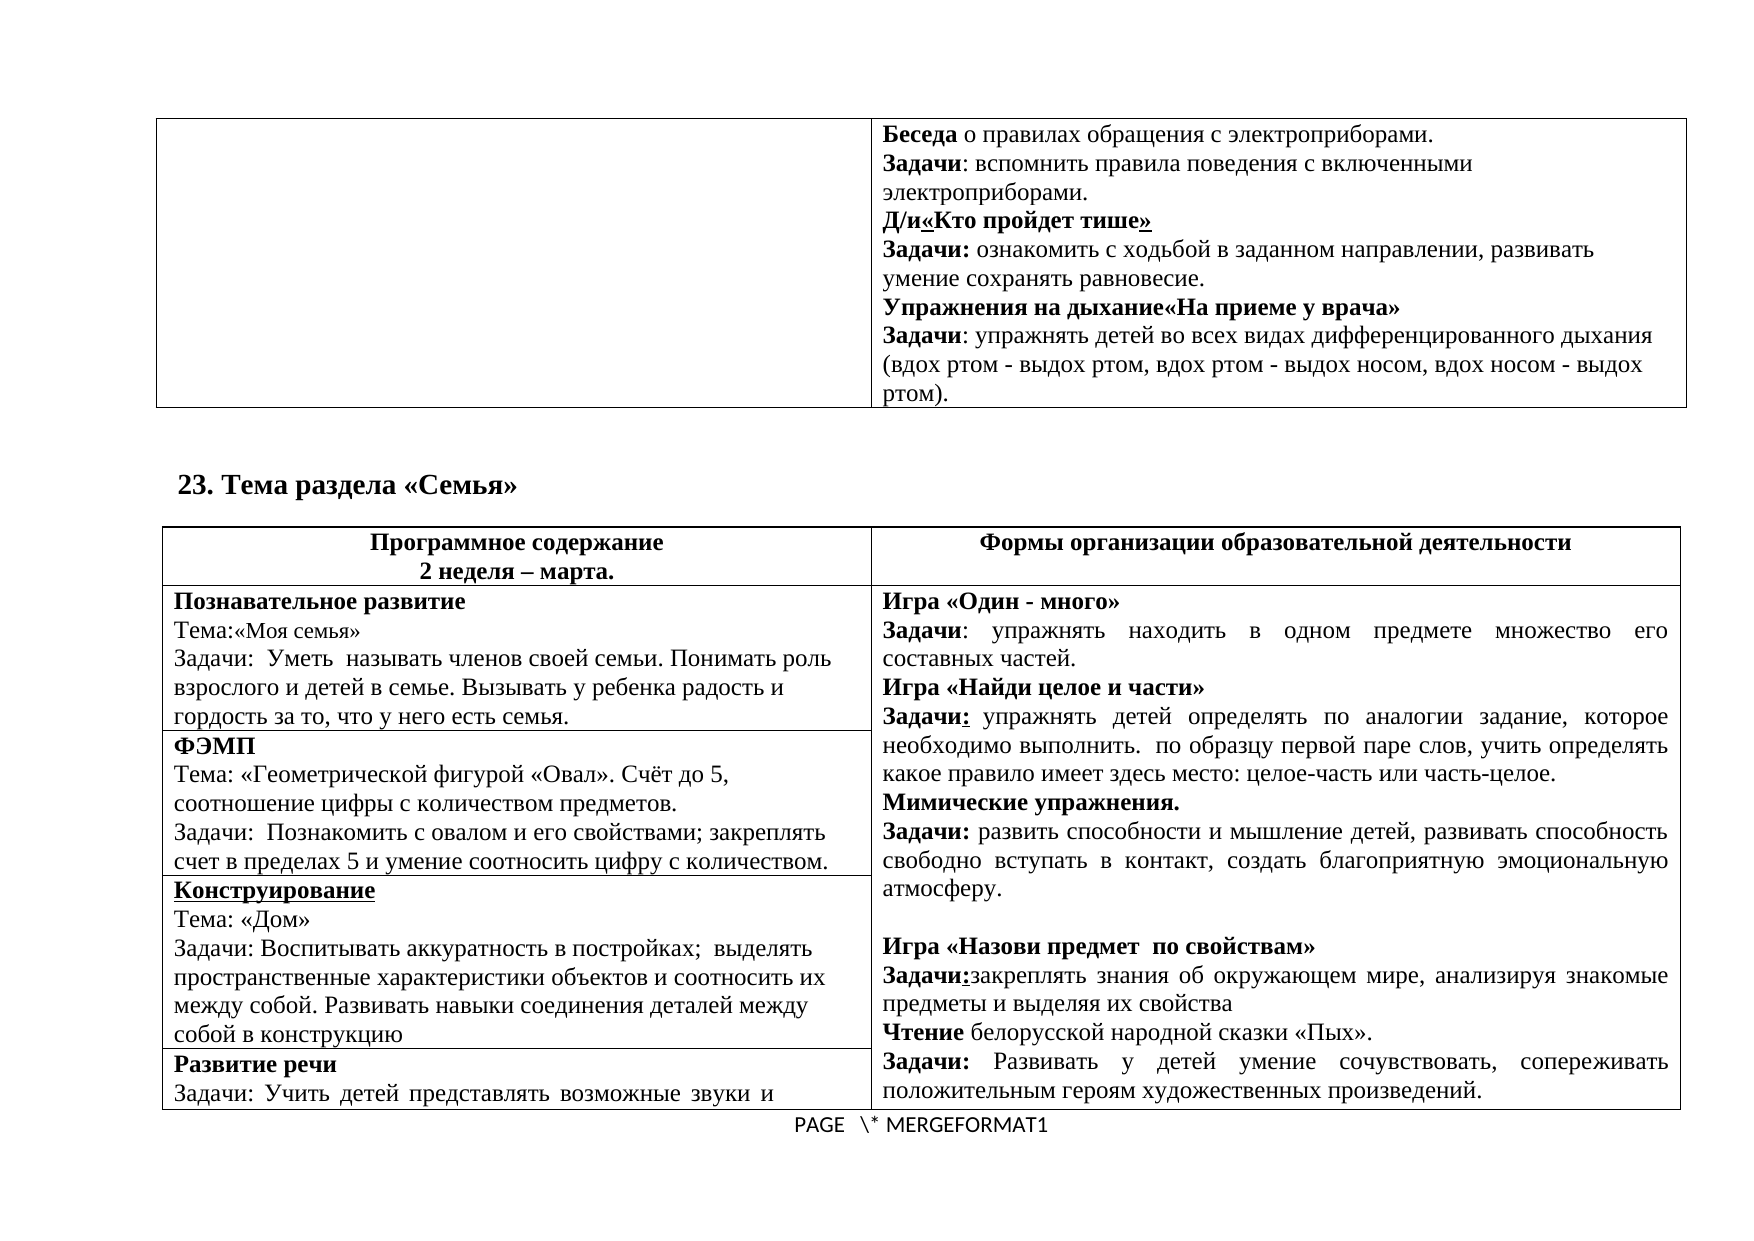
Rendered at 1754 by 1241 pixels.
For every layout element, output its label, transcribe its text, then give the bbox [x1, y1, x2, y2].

table_cell ФЭМП Тема: «Геометрической фигурой «Овал». Счёт до 5, соотношение цифры с количеством предметов. Задачи: Познакомить с овалом и его свойствами; закреплять счет в пределах 5 и умение соотносить цифру с количеством. [163, 731, 871, 874]
table_header Программное содержание 2 неделя – марта. [163, 528, 871, 585]
table_cell Познавательное развитие Тема:«Моя семья» Задачи: Уметь называть членов своей семьи. Понимать роль взрослого и детей в семье. Вызывать у ребенка радость и гордость за то, что у него есть семья. [163, 586, 871, 730]
table_header Формы организации образовательной деятельности [872, 528, 1680, 585]
table_cell Игра «Один - много» Задачи: упражнять находить в одном предмете множество его составных частей. Игра «Найди целое и части» Задачи: упражнять детей определять по аналогии задание, которое необходимо выполнить. по образцу первой паре слов, учить определять какое правило имеет здесь место: целое-часть или часть-целое. Мимические упражнения. Задачи: развить способности и мышление детей, развивать способность свободно вступать в контакт, создать благоприятную эмоциональную атмосферу. Игра «Назови предмет по свойствам» Задачи:закреплять знания об окружающем мире, анализируя знакомые предметы и выделяя их свойства Чтение белорусской народной сказки «Пых». Задачи: Развивать у детей умение сочувствовать, сопереживать положительным героям художественных произведений. «Беседа о весне» Задачи: закрепить представления детей о весне и признаках наступления весны; развивать логическое мышление, учить устанавливать причинно-следственные связи в природе. Демонстрационный материал: книги и иллюстрации о весне. Беседа«О бабушке». Задачи: воспитывать уважительное отношение к старшему поколению, любовь к бабушке. Игра «Намотаем нитку на катушку». Задачи: развивать мелкую моторику пальцев рук. Д.и «Скажи ласково» Задачи: Упражнять детей образовывать слова при помощи уменьшительно – ласкательных суффиксов. Игра-этюд « Маша и каша» Задача: учить сервировать стол, пользоваться салфеткой по мере необходимости. Д/игра «Угадай на вкус», «Угадай, кто это?» Задачи: Узнавать названный предмет с помощью одного из анализаторов. Хор. Игра «Колпачок.» Задачи: Обучение детей различным танцевальным движениям. Воспитание дружеских отношений друг к другу. Упражнения на развитие мелкой моторики: игра – шнуровки. Игра «Семья геометрических фигур». Задача: закрепить знания о геометрических фигурах. Пальчиковая игра «Семья». Задачи: выучить слова , развивать внимание и моторику пальцев рук. Чтение русской народной потешки «Солнышко – ведрышко…». Задачи: вспомнить знакомую потешку. Доставить детям радость. Игровое упражнение «Мишка косолапый». Задачи: формировать умение действовать в соответствии со словами стиха. Игра «Найди, где спрятано». Задачи: находить названный предмет с помощью одного из анализаторов. Разучивание русской народной потешки «Как у нашего кота». Задачи: развивать память, внимание. Игра «Птички» Задача: Упражнять детей в умении согласовывать свои слова и действия, активизировать речь детей. Загадывание загадок. Задачи: Упражнять детей в отгадывать загадки, построенные на описании и сравнении, формировать представления о жанре загадки. Д/и «Угостим кукол чаем». Задачи: упражнять пользоваться чашкой, ложкой, благодарить; закреплять умение производить цепочку логичных действий; активизировать активный словарь: чай, чашка, ложка, салфетка, скатерть, блюдце. Пальчиковая гимнастика «Прилетели гули» (картотека). Задачи: развитие мелкой моторики, координации движений пальцев рук Музыкально-дидактическая игра «Послушай,повтори». Игра «Чудесный мешочек». Задачи: развивать тактильные ощущения, словарь признаков. Дид. игра «Позови свою маму» Задачи: Закреплять правильное произношение звуков. Развивать интонационную выразительность. Дид. упр «Подуем на шарик» Задачи: Развивать артикуляционный аппарат детей. Хороводная игра «Кошки-мышки». Задачи: упражнять в умении действовать по сигналу воспитателя. П/и: «Найди свой цвет». Задачи: развивать внимание, реакцию у детей. Мимические упражнения. Н/и «Во саду ли, во огороде». Задачи: закреплять знания детей о фруктах и овощах. Игра «Найди, о чём расскажу» Задача: Найти предмет по перечисленным признакам. Игра «Через ручеёк» Задача: Развивать у детей чувство равновесия, внимания. С.р игра «Поликлиника - аптека». Задачи: воспитать этику общения, учить отражать в играх разные взаимоотношения. Учить сам. распределять роли. Создавать игровую обстановку. Беседа о специализации врача – лор (ухо, горло, нос) специфике его работы. Игра «На приеме у лор - врача». Задачи: расширять знания о специализации врачей; обогащать игровое поведение детей, передавать в игре специфику профессии лор – врача. Беседа «Как надо беречь зубы». Задачи: закрепить знания детей о том, что нужно делать, чтобы зубы не болели. выяснить, что дети знают о работе врача – стоматолога. Д/и «Подбери пару». Задачи: формировать умение классифицировать предметы по признакам. Пальчиковая гимнастика «Погреем пальчики». Рассматривание иллюстраций «Мы дежурим». Беседа: «Как нужно переходить через дорогу». Задачи: вспомнить правила дорожного движения. [872, 586, 1680, 1109]
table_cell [157, 119, 871, 407]
text 23. Тема раздела «Семья» [177, 467, 1665, 501]
table_cell Конструирование Тема: «Дом» Задачи: Воспитывать аккуратность в постройках; выделять пространственные характеристики объектов и соотносить их между собой. Развивать навыки соединения деталей между собой в конструкцию [163, 876, 871, 1048]
